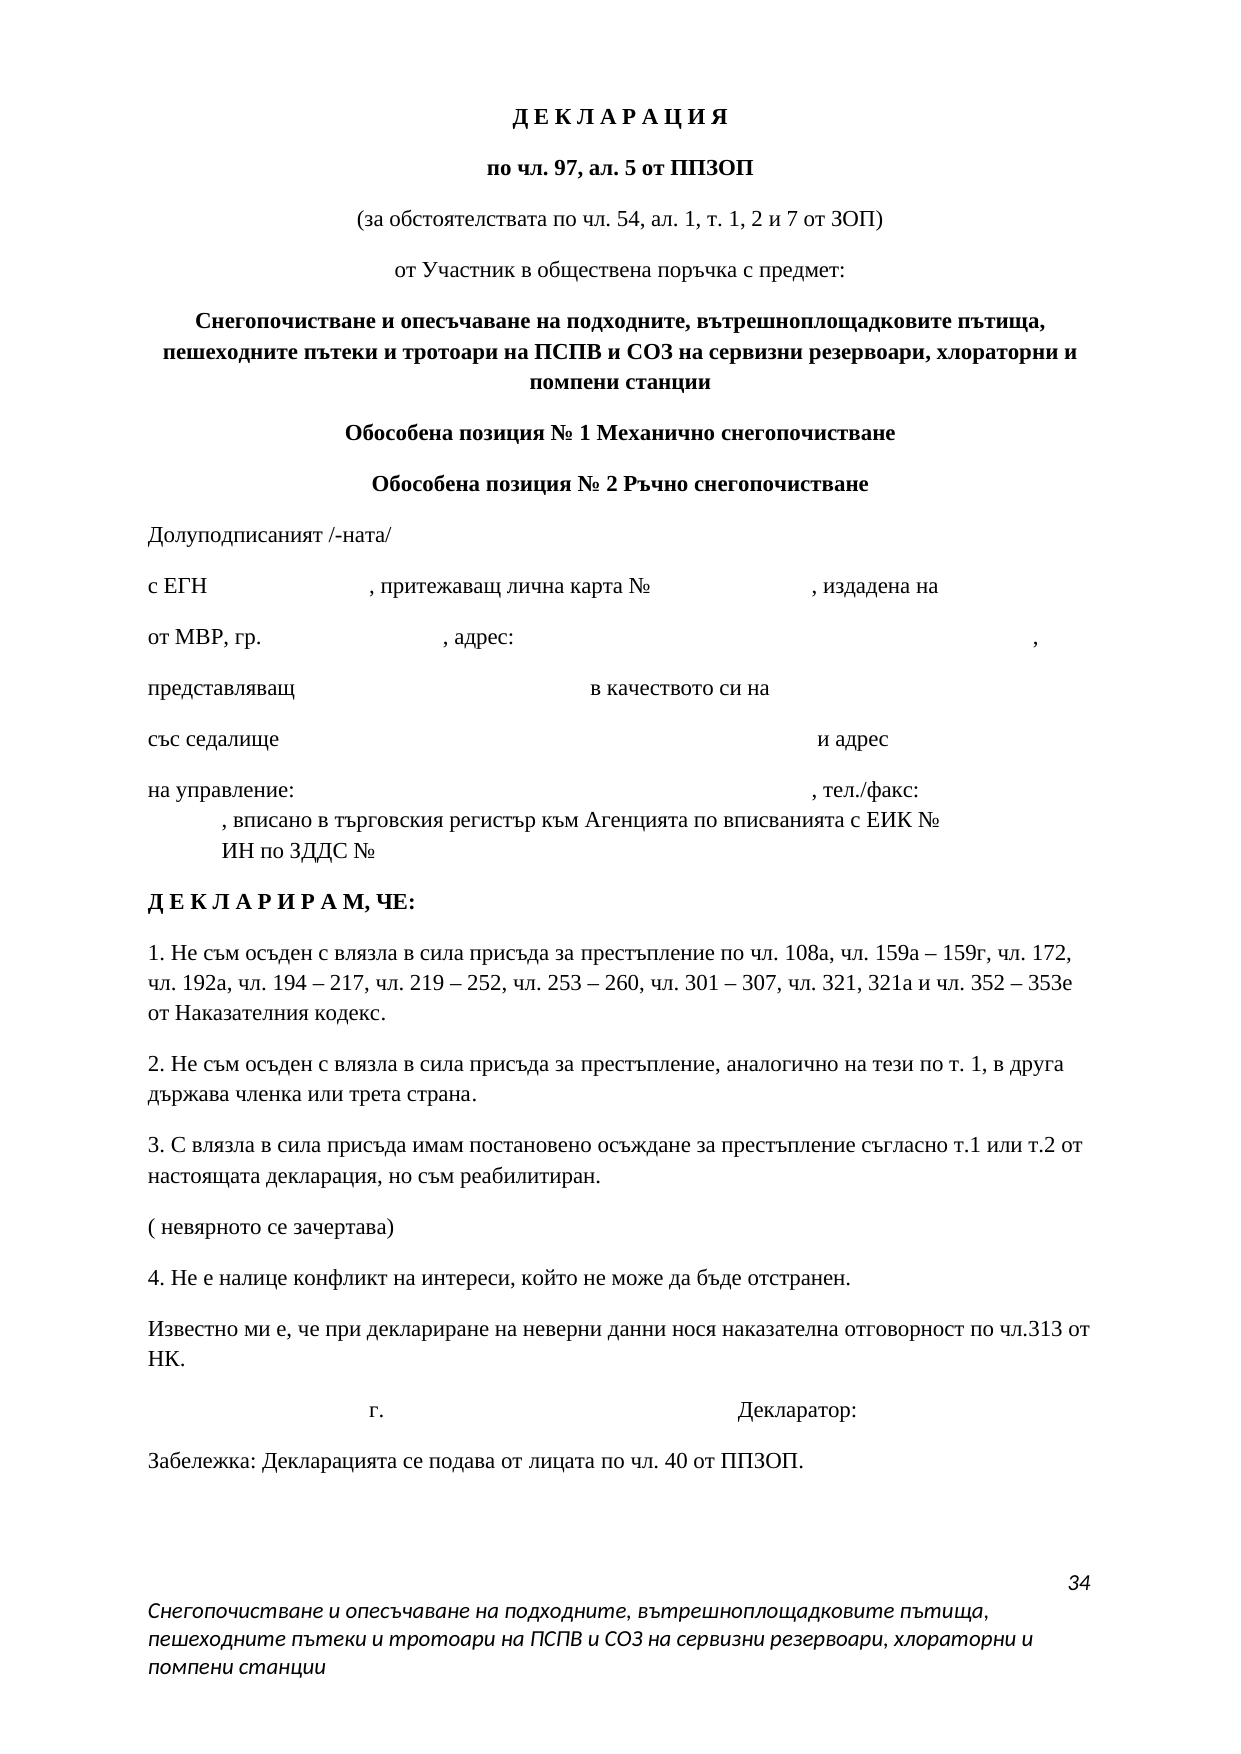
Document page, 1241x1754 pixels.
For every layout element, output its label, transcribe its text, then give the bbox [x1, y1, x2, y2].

text Д Е К Л А Р А Ц И Я [148, 103, 1092, 130]
text със седалище и адрес [148, 725, 1092, 752]
text Д Е К Л А Р И Р А М, ЧЕ: [148, 888, 1092, 914]
text 2. Не съм осъден с влязла в сила присъда за престъпление, аналогично на тези по т. 1, в друга държава членка или трета страна. [148, 1050, 1092, 1107]
text 4. Не е налице конфликт на интереси, който не може да бъде отстранен. [148, 1264, 1092, 1290]
text представляващ в качеството си на [148, 674, 1092, 701]
text с ЕГН , притежаващ лична карта № , издадена на [148, 572, 1092, 598]
text Снегопочистване и опесъчаване на подходните, вътрешноплощадковите пътища, пешеходните пътеки и тротоари на ПСПВ и СОЗ на сервизни резервоари, хлораторни и помпени станции [148, 307, 1092, 394]
text Обособена позиция № 2 Ръчно снегопочистване [148, 470, 1092, 496]
text Долуподписаният /-ната/ [148, 521, 1092, 547]
text от Участник в обществена поръчка с предмет: [148, 256, 1092, 283]
text 1. Не съм осъден с влязла в сила присъда за престъпление по чл. 108а, чл. 159а – 159г, чл. 172, чл. 192а, чл. 194 – 217, чл. 219 – 252, чл. 253 – 260, чл. 301 – 307, чл. 321, 321а и чл. 352 – 353е от Наказателния кодекс. [148, 939, 1092, 1026]
text на управление: , тел./факс: , вписано в търговския регистър към Агенцията по вписванията с ЕИК № ИН по ЗДДС № [148, 776, 1092, 863]
text 3. С влязла в сила присъда имам постановено осъждане за престъпление съгласно т.1 или т.2 от настоящата декларация, но съм реабилитиран. [148, 1131, 1092, 1188]
text от МВР, гр. , адрес: , [148, 623, 1092, 649]
text г. Декларатор: [148, 1396, 1092, 1422]
text Забележка: Декларацията се подава от лицата по чл. 40 от ППЗОП. [148, 1447, 1092, 1473]
text Известно ми е, че при деклариране на неверни данни нося наказателна отговорност по чл.313 от НК. [148, 1315, 1092, 1371]
text (за обстоятелствата по чл. 54, ал. 1, т. 1, 2 и 7 от ЗОП) [148, 205, 1092, 232]
text по чл. 97, ал. 5 от ППЗОП [148, 154, 1092, 181]
text Обособена позиция № 1 Механично снегопочистване [148, 419, 1092, 445]
text ( невярното се зачертава) [148, 1213, 1092, 1239]
